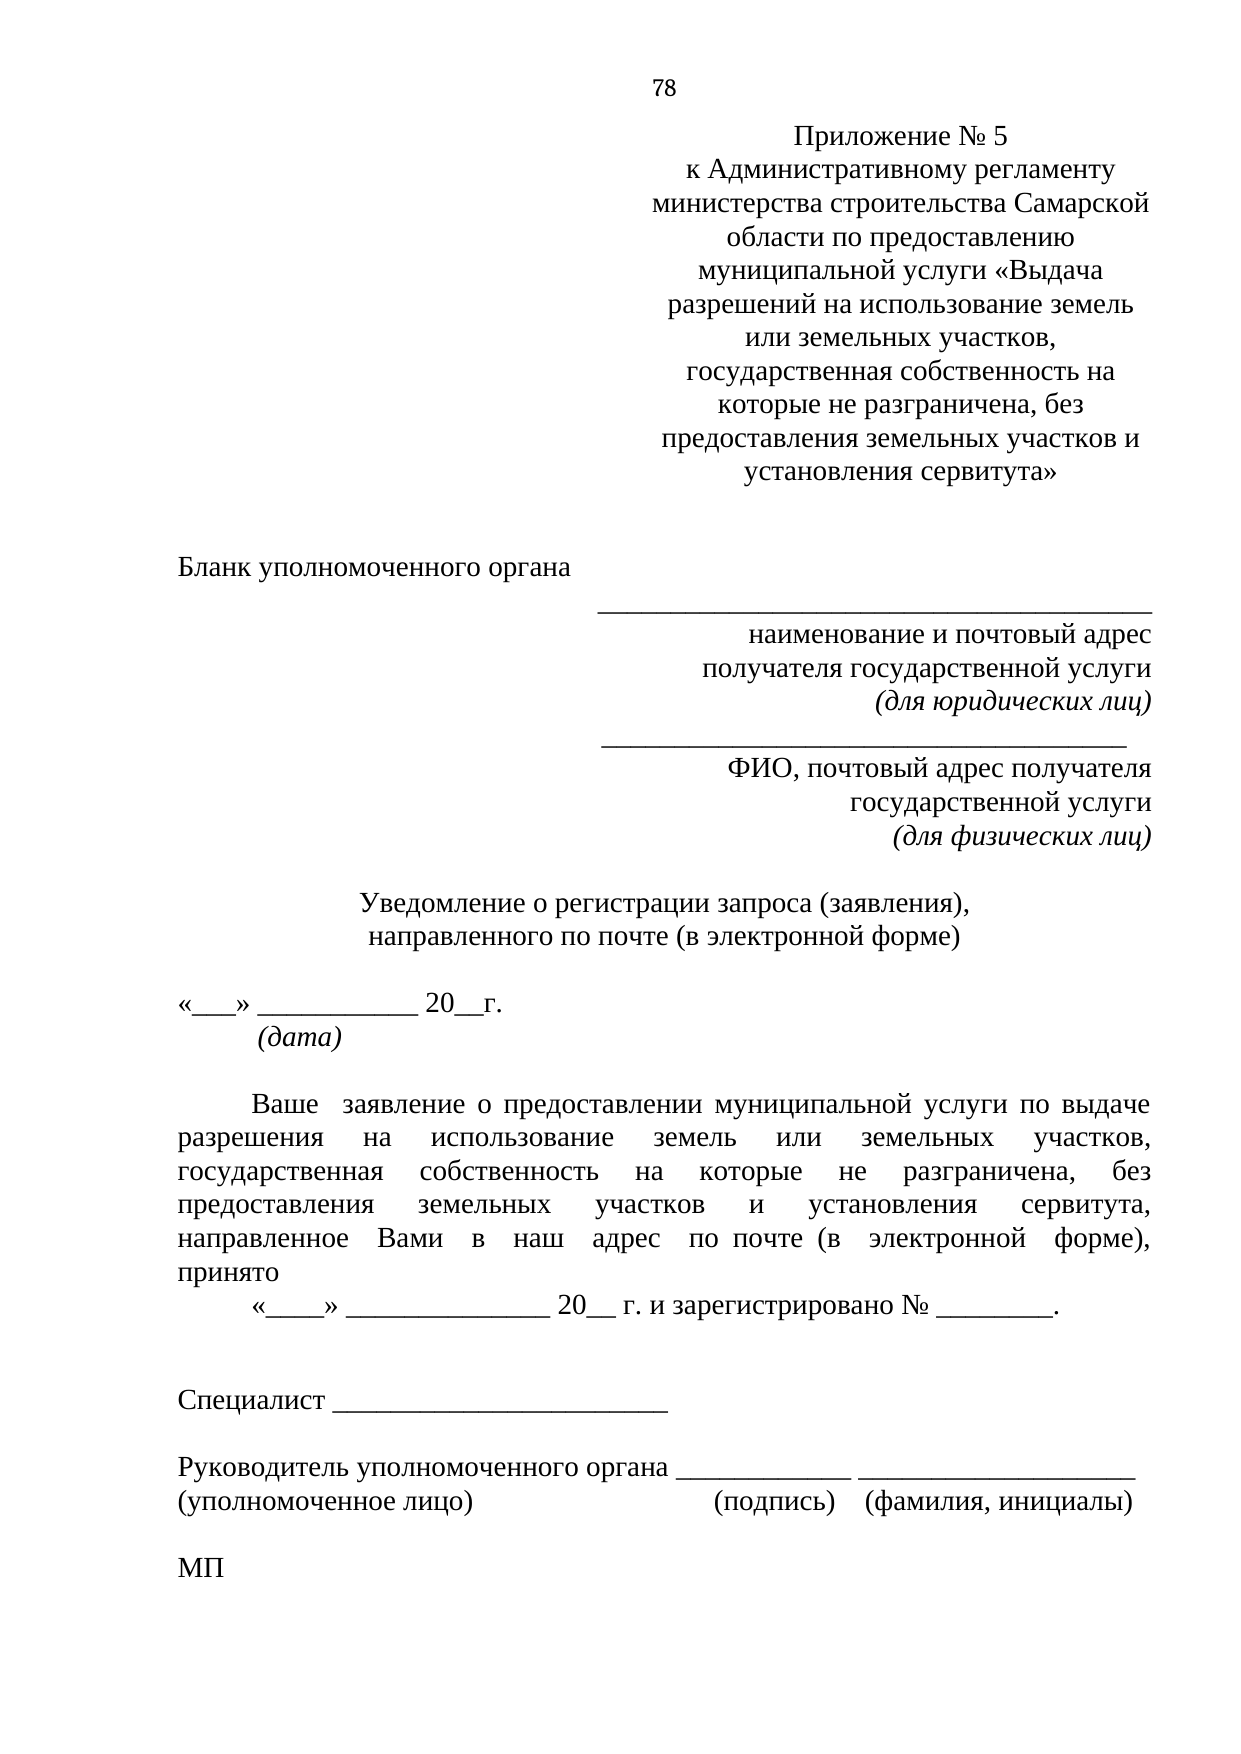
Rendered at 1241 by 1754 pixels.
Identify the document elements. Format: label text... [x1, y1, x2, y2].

text государственной услуги [177, 784, 1152, 818]
text (уполномоченное лицо) (подпись) (фамилия, инициалы) [177, 1483, 1152, 1517]
text (для физических лиц) [576, 818, 1152, 851]
text Специалист _______________________ [177, 1382, 1152, 1416]
text направленного по почте (в электронной форме) [177, 918, 1152, 952]
text ФИО, почтовый адрес получателя [177, 751, 1152, 784]
text Ваше заявление о предоставлении муниципальной услуги по выдаче разрешения на использование земель или земельных участков, государственная собственность на которые не разграничена, без предоставления земельных участков и установления сервитута, направленное Вами в наш адрес по почте (в электронной форме), принято [177, 1086, 1152, 1287]
text МП [177, 1550, 1152, 1584]
text (для юридических лиц) [177, 683, 1152, 717]
text получателя государственной услуги [177, 650, 1152, 683]
text ____________________________________ [576, 717, 1152, 751]
text «____» ______________ 20__ г. и зарегистрировано № ________. [177, 1287, 1152, 1321]
text «___» ___________ 20__г. [177, 985, 1152, 1019]
text Приложение № 5 [650, 118, 1152, 152]
text Бланк уполномоченного органа [177, 549, 1152, 583]
text ______________________________________ [177, 583, 1152, 616]
text (дата) [177, 1019, 1152, 1052]
text наименование и почтовый адрес [177, 616, 1152, 650]
text к Административному регламенту министерства строительства Самарской области по предоставлению муниципальной услуги «Выдача разрешений на использование земель или земельных участков, государственная собственность на которые не разграничена, без предоставления земельных участков и установления сервитута» [650, 152, 1152, 487]
text Руководитель уполномоченного органа ____________ ___________________ [177, 1449, 1152, 1483]
text Уведомление о регистрации запроса (заявления), [177, 885, 1152, 918]
